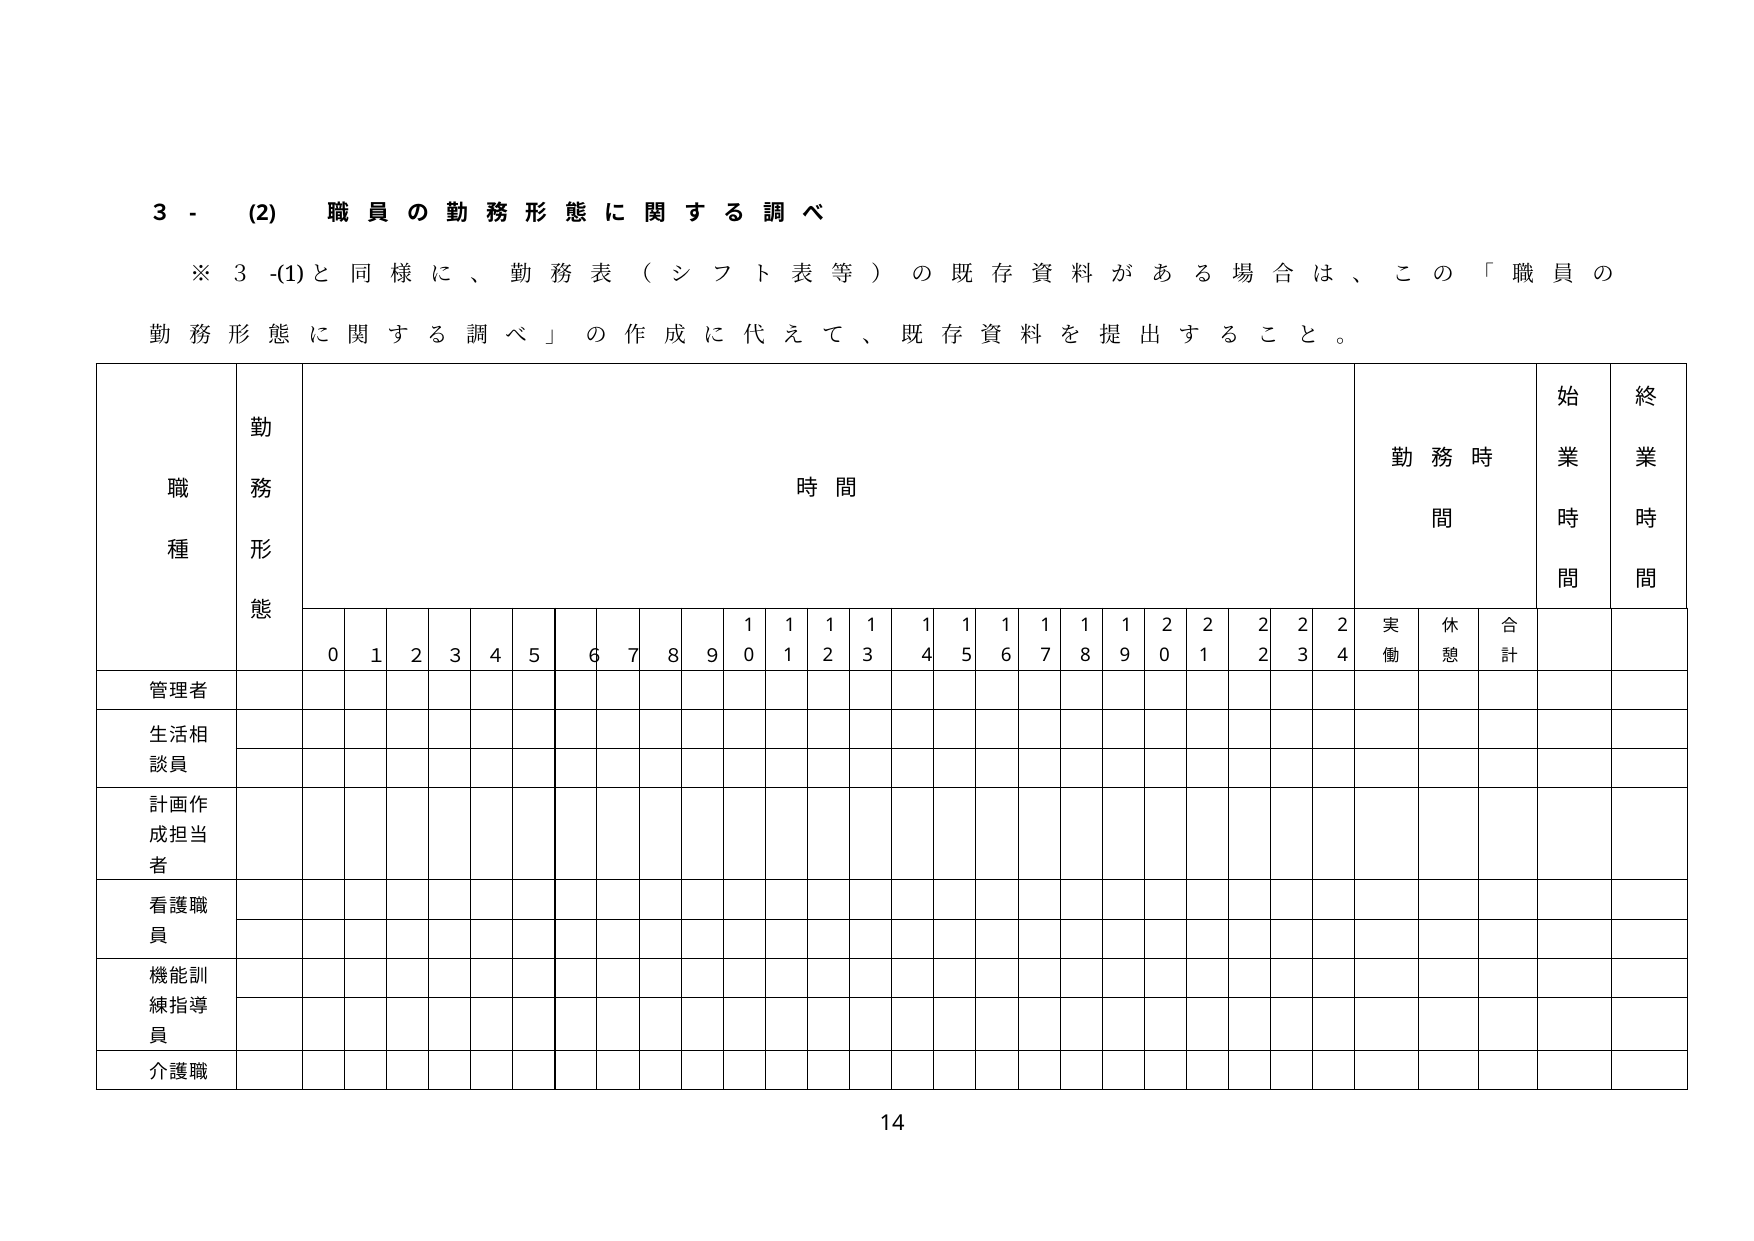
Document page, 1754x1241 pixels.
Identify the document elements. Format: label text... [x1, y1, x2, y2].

table_cell [1479, 998, 1537, 1050]
table_cell [345, 920, 386, 958]
table_cell [1103, 788, 1144, 879]
table_cell [237, 788, 302, 879]
table_cell [429, 1051, 470, 1089]
table_cell [1229, 671, 1270, 709]
table_cell [850, 671, 891, 709]
table_cell [1145, 959, 1186, 997]
table_cell [892, 880, 933, 918]
table_cell [682, 671, 723, 709]
table_cell [1229, 998, 1270, 1050]
table_cell 23 [1271, 609, 1312, 669]
table_cell 24 [1313, 609, 1354, 669]
table_cell [1271, 788, 1312, 879]
table_cell 生活相談員 [97, 710, 236, 787]
table_cell [1538, 609, 1611, 669]
table_cell [1187, 788, 1228, 879]
table_cell [1479, 788, 1537, 879]
table_cell [766, 880, 807, 918]
table_cell 看護職員 [97, 880, 236, 958]
table_cell [682, 1051, 723, 1089]
table_cell [976, 998, 1018, 1050]
text ※３-(1)と同様に、勤務表（シフト表等）の既存資料がある場合は、この「職員の勤務形態に関する調べ」の作成に代えて、既存資料を提出すること。 [149, 242, 1634, 363]
table_cell [1313, 788, 1354, 879]
table_cell [766, 749, 807, 787]
table_cell [766, 671, 807, 709]
table_cell [682, 880, 723, 918]
table_cell [1419, 788, 1478, 879]
table_cell [513, 880, 554, 918]
table_cell [1538, 788, 1611, 879]
table_cell [934, 749, 975, 787]
table_cell [682, 749, 723, 787]
table_cell [1479, 710, 1537, 748]
table_cell [934, 920, 975, 958]
table_cell [237, 710, 302, 748]
table_cell [597, 920, 639, 958]
table_cell [1355, 671, 1418, 709]
table_cell [1103, 998, 1144, 1050]
table_cell 16 [976, 609, 1018, 669]
table_cell [724, 920, 765, 958]
table_cell [471, 671, 512, 709]
table_cell [766, 998, 807, 1050]
table_cell [1145, 998, 1186, 1050]
table_cell [471, 749, 512, 787]
table_cell [1019, 880, 1060, 918]
table_cell ９ [682, 609, 723, 669]
table_cell [1019, 788, 1060, 879]
table_header 時間 [303, 364, 1354, 608]
table_cell [808, 959, 849, 997]
table_cell [1612, 671, 1687, 709]
table_cell [1271, 880, 1312, 918]
table_cell [429, 671, 470, 709]
table_cell [1538, 998, 1611, 1050]
table_cell [1229, 749, 1270, 787]
table_cell ３ [429, 609, 470, 669]
table_cell [471, 788, 512, 879]
table_cell [303, 671, 344, 709]
table_cell [303, 749, 344, 787]
table_cell [724, 998, 765, 1050]
table_cell [387, 998, 428, 1050]
table_cell [429, 710, 470, 748]
table_cell [1419, 671, 1478, 709]
table_cell [345, 788, 386, 879]
table_cell [1019, 671, 1060, 709]
table_cell [1103, 920, 1144, 958]
table_cell [345, 880, 386, 918]
table_cell [892, 920, 933, 958]
table_cell [387, 920, 428, 958]
table_cell [1479, 1051, 1537, 1089]
table_cell [1313, 710, 1354, 748]
table_cell [640, 788, 681, 879]
table_cell [1145, 880, 1186, 918]
table_cell [1479, 959, 1537, 997]
table_cell [597, 998, 639, 1050]
table_cell [597, 749, 639, 787]
table_cell [1612, 749, 1687, 787]
table_cell 12 [808, 609, 849, 669]
table_cell [934, 998, 975, 1050]
table_cell 実働 [1355, 609, 1418, 669]
table_cell [766, 788, 807, 879]
table_cell [850, 920, 891, 958]
table_cell [934, 880, 975, 918]
table_cell [1479, 920, 1537, 958]
table_cell [640, 920, 681, 958]
table_cell [1019, 998, 1060, 1050]
table_cell [237, 998, 302, 1050]
table_cell [237, 920, 302, 958]
table_cell [808, 749, 849, 787]
table_cell [808, 671, 849, 709]
table_cell [1355, 1051, 1418, 1089]
table_cell [724, 710, 765, 748]
table_cell [976, 710, 1018, 748]
table_cell ６ [556, 609, 596, 669]
table_cell [640, 749, 681, 787]
table_cell [597, 880, 639, 918]
table_cell [976, 749, 1018, 787]
table_cell [387, 788, 428, 879]
table_cell [513, 920, 554, 958]
table_cell [682, 998, 723, 1050]
table_cell [892, 788, 933, 879]
table_cell [345, 1051, 386, 1089]
table_cell [429, 749, 470, 787]
table_cell [850, 788, 891, 879]
table_cell 20 [1145, 609, 1186, 669]
table_cell [724, 749, 765, 787]
table_cell [1019, 749, 1060, 787]
table_cell [1419, 998, 1478, 1050]
table_cell [1019, 710, 1060, 748]
table_cell [471, 920, 512, 958]
table_cell [934, 710, 975, 748]
table_cell [556, 998, 596, 1050]
table_cell [640, 1051, 681, 1089]
table_cell [1313, 959, 1354, 997]
table_cell [1061, 710, 1102, 748]
table_cell [1355, 788, 1418, 879]
table_cell [1061, 671, 1102, 709]
table_cell [1103, 671, 1144, 709]
table_cell [237, 749, 302, 787]
table_cell [1229, 788, 1270, 879]
table_cell 17 [1019, 609, 1060, 669]
table_cell [1145, 1051, 1186, 1089]
table_cell [556, 959, 596, 997]
table_cell [724, 959, 765, 997]
table_cell [976, 880, 1018, 918]
table_cell [1103, 710, 1144, 748]
table_cell [724, 880, 765, 918]
table_cell [303, 710, 344, 748]
table_cell [345, 710, 386, 748]
table_cell [345, 671, 386, 709]
table_cell [1145, 671, 1186, 709]
table_cell [1612, 998, 1687, 1050]
table_cell [1271, 710, 1312, 748]
text ３- (2) 職員の勤務形態に関する調べ [149, 181, 1634, 242]
table_cell [429, 880, 470, 918]
table_cell [237, 671, 302, 709]
table_cell [1271, 749, 1312, 787]
table_cell 13 [850, 609, 891, 669]
table_cell [808, 880, 849, 918]
table_cell [1271, 959, 1312, 997]
table_cell [892, 959, 933, 997]
table_cell [387, 749, 428, 787]
table_cell [850, 959, 891, 997]
table_cell [1313, 671, 1354, 709]
table_cell [387, 710, 428, 748]
table_cell 15 [934, 609, 975, 669]
table_cell [513, 671, 554, 709]
table_cell [429, 959, 470, 997]
table_cell [237, 880, 302, 918]
table_cell [724, 1051, 765, 1089]
table_cell [429, 998, 470, 1050]
table_cell ４ [471, 609, 512, 669]
table_cell [471, 998, 512, 1050]
table_cell [556, 880, 596, 918]
table_cell [597, 788, 639, 879]
table_cell [1229, 920, 1270, 958]
table_cell [513, 959, 554, 997]
table_cell [429, 920, 470, 958]
table_cell [1145, 788, 1186, 879]
table_cell [808, 920, 849, 958]
table_cell [640, 959, 681, 997]
table_cell [766, 920, 807, 958]
table_cell [556, 749, 596, 787]
table_cell [1271, 1051, 1312, 1089]
table_cell [303, 920, 344, 958]
table_cell [1061, 998, 1102, 1050]
table_cell [1187, 880, 1228, 918]
table_cell [387, 880, 428, 918]
table_cell [808, 1051, 849, 1089]
table_cell [556, 710, 596, 748]
table_cell [1061, 959, 1102, 997]
table_cell [640, 998, 681, 1050]
table_cell [892, 671, 933, 709]
table_cell [850, 998, 891, 1050]
table_cell [303, 959, 344, 997]
table_cell [976, 1051, 1018, 1089]
table_cell [1187, 671, 1228, 709]
table_cell [471, 710, 512, 748]
table_cell [682, 788, 723, 879]
table_cell [556, 788, 596, 879]
table_cell [1187, 998, 1228, 1050]
table_cell [1419, 920, 1478, 958]
table_cell [387, 1051, 428, 1089]
table_cell [682, 710, 723, 748]
table_cell [1355, 959, 1418, 997]
table_cell 機能訓練指導員 [97, 959, 236, 1050]
table_cell [976, 959, 1018, 997]
table_header 職種 [97, 364, 236, 669]
table_cell [597, 671, 639, 709]
table_cell [1229, 710, 1270, 748]
table_cell [892, 998, 933, 1050]
table_cell [934, 959, 975, 997]
table_cell [597, 710, 639, 748]
table_cell [345, 749, 386, 787]
table_cell [513, 710, 554, 748]
table_cell [1103, 1051, 1144, 1089]
table_cell [471, 959, 512, 997]
table_cell [1313, 749, 1354, 787]
table_cell [1538, 671, 1611, 709]
table_cell [850, 1051, 891, 1089]
table_cell [976, 788, 1018, 879]
table_cell [808, 998, 849, 1050]
table_header 終業 時間 [1611, 364, 1686, 608]
table_cell １ [345, 609, 386, 669]
table_cell [1538, 1051, 1611, 1089]
table_cell [1229, 880, 1270, 918]
table_cell [471, 880, 512, 918]
table_cell [976, 920, 1018, 958]
table_cell 18 [1061, 609, 1102, 669]
table_cell [1419, 749, 1478, 787]
table_cell [1271, 671, 1312, 709]
table_cell [1061, 749, 1102, 787]
table_cell [513, 1051, 554, 1089]
table_cell [1479, 880, 1537, 918]
table_cell [1313, 998, 1354, 1050]
table_cell [1061, 788, 1102, 879]
table_cell [1538, 880, 1611, 918]
table_cell [1313, 880, 1354, 918]
table_cell [1229, 1051, 1270, 1089]
table_cell [303, 788, 344, 879]
table_cell [387, 671, 428, 709]
table_cell [1355, 920, 1418, 958]
table_cell [429, 788, 470, 879]
table_cell [682, 920, 723, 958]
table_cell [766, 959, 807, 997]
table_cell [1419, 880, 1478, 918]
table_cell ２ [387, 609, 428, 669]
table_cell [934, 788, 975, 879]
table_cell [1103, 959, 1144, 997]
table_cell [1061, 880, 1102, 918]
table_cell [1419, 959, 1478, 997]
table_cell [1479, 749, 1537, 787]
table_cell [892, 1051, 933, 1089]
table_cell [345, 998, 386, 1050]
table_cell [1419, 1051, 1478, 1089]
table_cell [766, 1051, 807, 1089]
table_cell [1187, 1051, 1228, 1089]
table_cell [724, 788, 765, 879]
table_cell [303, 880, 344, 918]
table_cell [1538, 710, 1611, 748]
table_cell [766, 710, 807, 748]
table_cell [976, 671, 1018, 709]
table_cell [237, 959, 302, 997]
table_cell 休憩 [1419, 609, 1478, 669]
table_cell [513, 788, 554, 879]
table_cell [513, 998, 554, 1050]
table_cell [1061, 920, 1102, 958]
table_cell [556, 671, 596, 709]
table_cell [513, 749, 554, 787]
table_cell [597, 959, 639, 997]
table_cell [1019, 959, 1060, 997]
table_cell [1103, 749, 1144, 787]
table_cell [640, 671, 681, 709]
table_cell [1019, 1051, 1060, 1089]
table_cell [808, 788, 849, 879]
table_cell [892, 749, 933, 787]
table_header 始業 時間 [1537, 364, 1610, 608]
table_cell [1145, 749, 1186, 787]
table_cell 14 [892, 609, 933, 669]
table_cell [1355, 880, 1418, 918]
table_cell [345, 959, 386, 997]
table_cell [237, 1051, 302, 1089]
table_cell [1479, 671, 1537, 709]
table_cell [850, 749, 891, 787]
table_cell 10 [724, 609, 765, 669]
table_cell [1313, 920, 1354, 958]
table_cell [850, 710, 891, 748]
table_cell [1313, 1051, 1354, 1089]
table_cell [556, 920, 596, 958]
table_cell [1271, 998, 1312, 1050]
table_cell [1612, 1051, 1687, 1089]
table_cell [892, 710, 933, 748]
table_cell [1538, 920, 1611, 958]
table_cell 管理者 [97, 671, 236, 709]
table_cell 介護職員 [97, 1051, 236, 1089]
table_cell [1103, 880, 1144, 918]
table_cell 合計 [1479, 609, 1537, 669]
table_cell [640, 880, 681, 918]
table_cell ５ [513, 609, 554, 669]
table_cell [1061, 1051, 1102, 1089]
table_cell ８ [640, 609, 681, 669]
table_cell [1229, 959, 1270, 997]
table_cell [808, 710, 849, 748]
table_cell [1612, 880, 1687, 918]
table_cell [640, 710, 681, 748]
table_cell [1187, 749, 1228, 787]
table_cell 19 [1103, 609, 1144, 669]
table_cell [1355, 749, 1418, 787]
table_cell [597, 1051, 639, 1089]
table_cell 0 [303, 609, 344, 669]
table_cell [1355, 710, 1418, 748]
table_cell [850, 880, 891, 918]
table_cell [1612, 788, 1687, 879]
table_cell [1019, 920, 1060, 958]
table_cell [1538, 749, 1611, 787]
table_cell [1187, 710, 1228, 748]
table_cell 計画作成担当者 [97, 788, 236, 879]
table_cell [1612, 959, 1687, 997]
table_cell [471, 1051, 512, 1089]
table_header 勤務時間 [1355, 364, 1536, 608]
table_cell [1187, 959, 1228, 997]
table_cell 22 [1229, 609, 1270, 669]
table_cell [1187, 920, 1228, 958]
table_cell ７ [597, 609, 639, 669]
table_cell [303, 1051, 344, 1089]
table_cell [1612, 710, 1687, 748]
table_cell [303, 998, 344, 1050]
table_cell [724, 671, 765, 709]
table_cell [1145, 710, 1186, 748]
table_cell [1271, 920, 1312, 958]
table_cell [1612, 609, 1687, 669]
table_cell [1355, 998, 1418, 1050]
table_cell [387, 959, 428, 997]
table_header 勤務形態 [237, 364, 302, 669]
table_cell [934, 671, 975, 709]
table_cell [1145, 920, 1186, 958]
table_cell 11 [766, 609, 807, 669]
table_cell [1538, 959, 1611, 997]
table_cell [1419, 710, 1478, 748]
table_cell [556, 1051, 596, 1089]
table_cell [1612, 920, 1687, 958]
table_cell 21 [1187, 609, 1228, 669]
table_cell [934, 1051, 975, 1089]
table_cell [682, 959, 723, 997]
